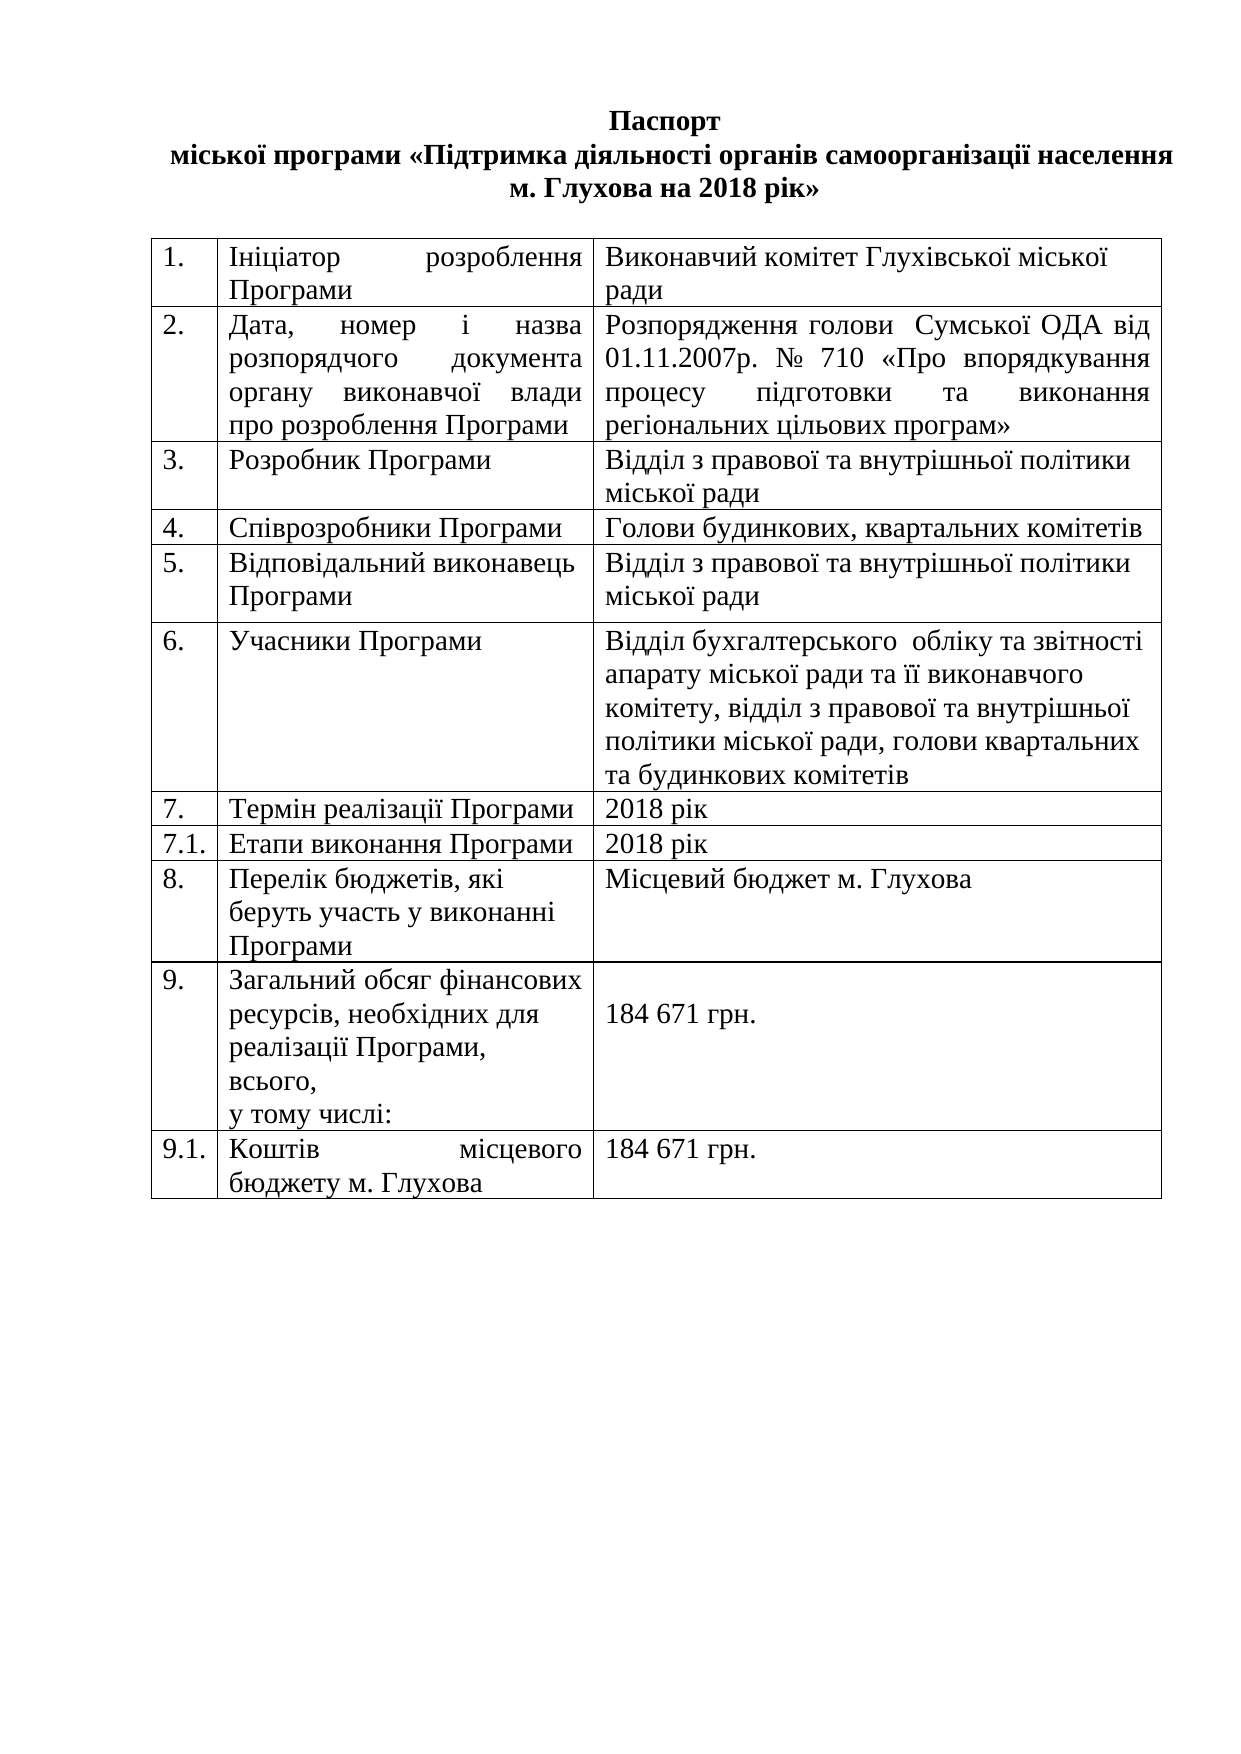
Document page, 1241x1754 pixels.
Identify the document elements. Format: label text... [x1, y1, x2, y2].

table_cell Етапи виконання Програми [218, 826, 593, 860]
table_cell Перелік бюджетів, які беруть участь у виконанні Програми [218, 861, 593, 961]
table_cell 5. [152, 545, 217, 622]
table_cell Розпорядження голови Сумської ОДА від 01.11.2007р. № 710 «Про впорядкування процесу підготовки та виконання регіональних цільових програм» [594, 307, 1161, 441]
table_cell Коштів місцевого бюджету м. Глухова [218, 1131, 593, 1198]
table_cell 9. [152, 963, 217, 1130]
table_cell 9.1. [152, 1131, 217, 1198]
table_cell 8. [152, 861, 217, 961]
table_cell 6. [152, 623, 217, 791]
table_cell 7.1. [152, 826, 217, 860]
table_cell Термін реалізації Програми [218, 792, 593, 825]
table_header Виконавчий комітет Глухівської міської ради [594, 239, 1161, 306]
text міської програми «Підтримка діяльності органів самоорганізації населення [162, 137, 1181, 171]
table_cell Відповідальний виконавець Програми [218, 545, 593, 622]
table_cell 184 671 грн. [594, 1131, 1161, 1198]
table_cell Учасники Програми [218, 623, 593, 791]
table_cell Відділ бухгалтерського обліку та звітності апарату міської ради та її виконавчого комітету, відділ з правової та внутрішньої політики міської ради, голови квартальних та будинкових комітетів [594, 623, 1161, 791]
table_header Ініціатор розроблення Програми [218, 239, 593, 306]
table_cell Загальний обсяг фінансових ресурсів, необхідних для реалізації Програми, всього, у тому числі: [218, 963, 593, 1130]
table_cell Відділ з правової та внутрішньої політики міської ради [594, 545, 1161, 622]
table_header 1. [152, 239, 217, 306]
table_cell Відділ з правової та внутрішньої політики міської ради [594, 442, 1161, 509]
table_cell Голови будинкових, квартальних комітетів [594, 510, 1161, 544]
table_cell Дата, номер і назва розпорядчого документа органу виконавчої влади про розроблення Програми [218, 307, 593, 441]
table_cell 3. [152, 442, 217, 509]
table_cell 7. [152, 792, 217, 825]
table_cell 2018 рік [594, 826, 1161, 860]
table_cell 184 671 грн. [594, 963, 1161, 1130]
table_cell Співрозробники Програми [218, 510, 593, 544]
text Паспорт [162, 103, 1167, 137]
table_cell 4. [152, 510, 217, 544]
text м. Глухова на 2018 рік» [162, 171, 1167, 204]
table_cell Місцевий бюджет м. Глухова [594, 861, 1161, 961]
table_cell 2018 рік [594, 792, 1161, 825]
table_cell Розробник Програми [218, 442, 593, 509]
table_cell 2. [152, 307, 217, 441]
